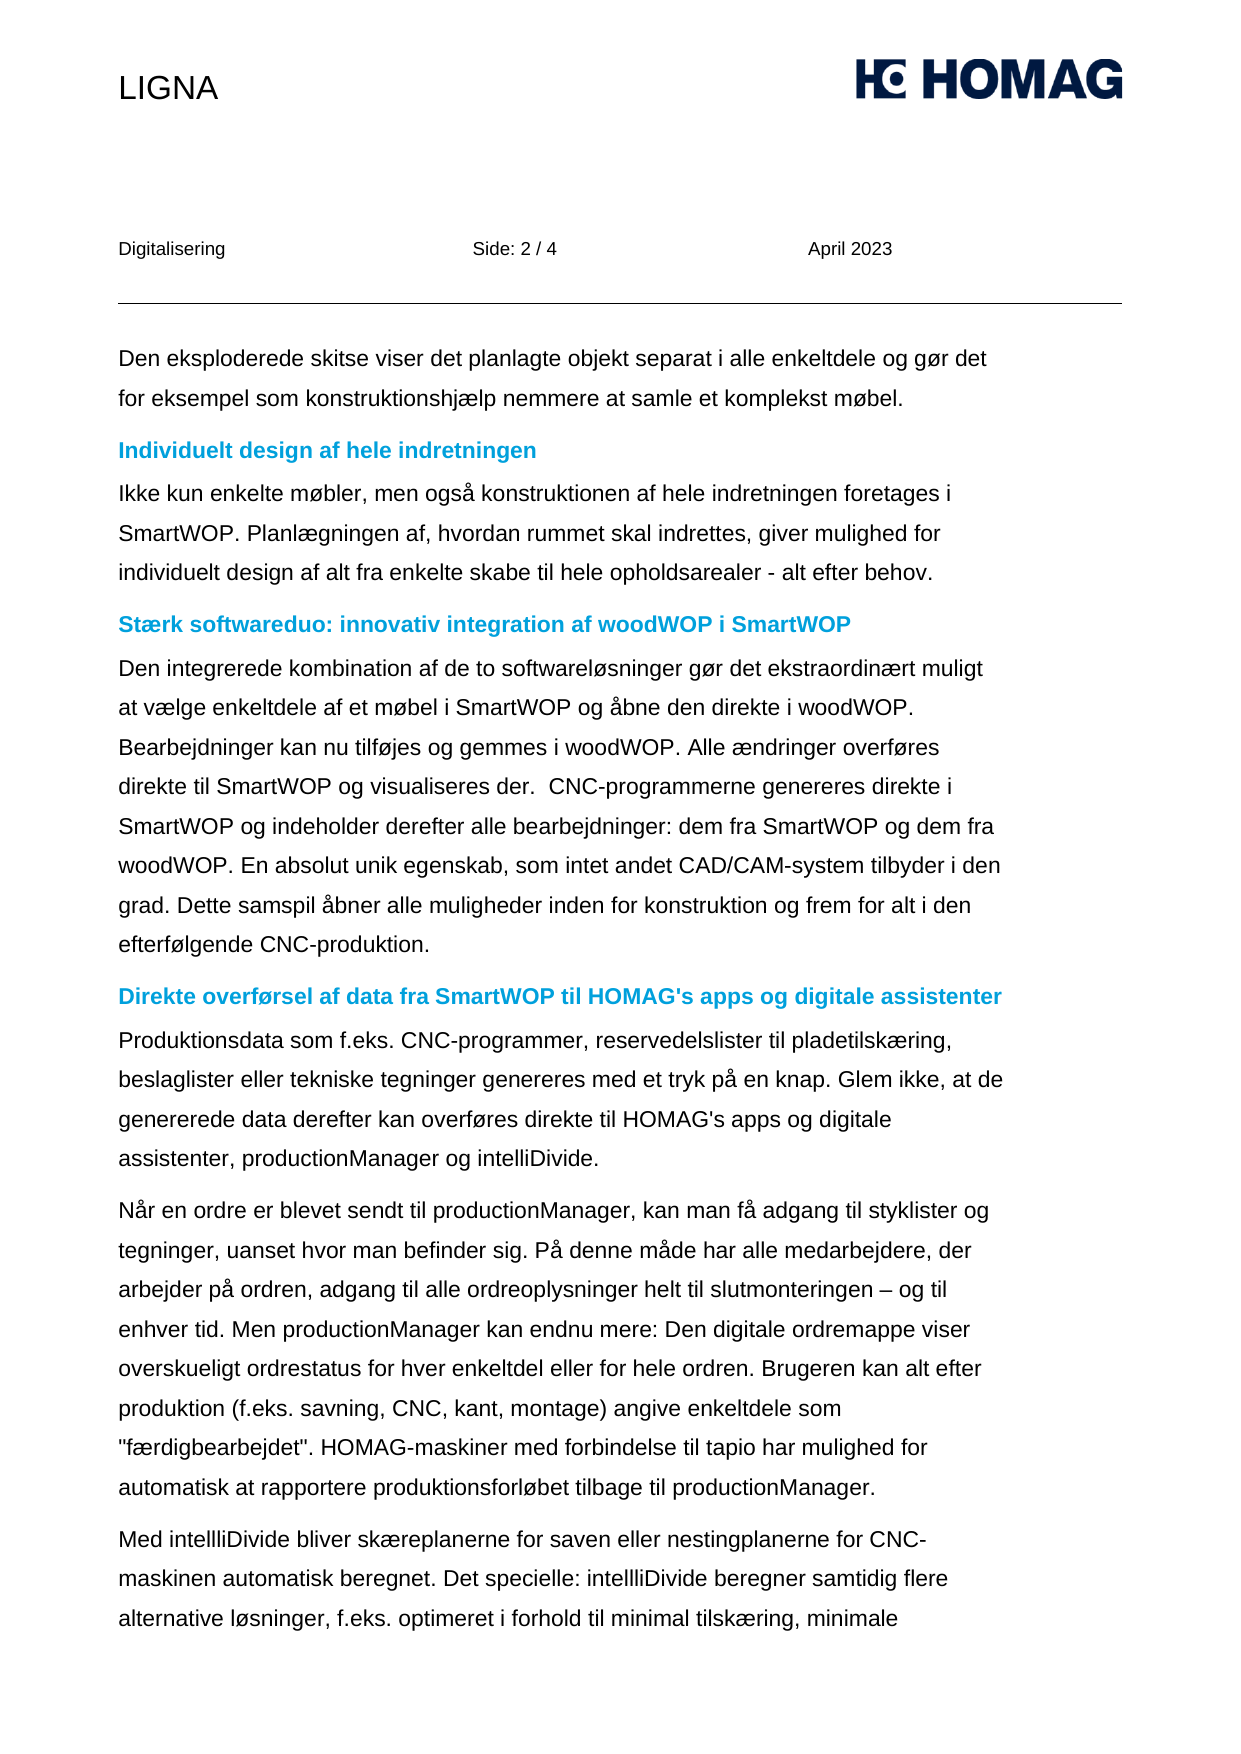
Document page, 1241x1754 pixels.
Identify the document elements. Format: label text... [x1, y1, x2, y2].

text Produktionsdata som f.eks. CNC-programmer, reservedelslister til pladetilskæring, beslaglister eller tekniske tegninger genereres med et tryk på en knap. Glem ikke, at de genererede data derefter kan overføres direkte til HOMAG's apps og digitale assistenter, productionManager og intelliDivide. [118, 1027, 1004, 1172]
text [118, 1526, 1004, 1631]
text Ikke kun enkelte møbler, men også konstruktionen af hele indretningen foretages i SmartWOP. Planlægningen af, hvordan rummet skal indrettes, giver mulighed for individuelt design af alt fra enkelte skabe til hele opholdsarealer - alt efter behov. [118, 480, 1004, 586]
text Den integrerede kombination af de to softwareløsninger gør det ekstraordinært muligt at vælge enkeltdele af et møbel i SmartWOP og åbne den direkte i woodWOP. Bearbejdninger kan nu tilføjes og gemmes i woodWOP. Alle ændringer overføres direkte til SmartWOP og visualiseres der. CNC-programmerne genereres direkte i SmartWOP og indeholder derefter alle bearbejdninger: dem fra SmartWOP og dem fra woodWOP. En absolut unik egenskab, som intet andet CAD/CAM-system tilbyder i den grad. Dette samspil åbner alle muligheder inden for konstruktion og frem for alt i den efterfølgende CNC-produktion. [118, 655, 1004, 958]
text Den eksploderede skitse viser det planlagte objekt separat i alle enkeltdele og gør det for eksempel som konstruktionshjælp nemmere at samle et komplekst møbel. [118, 345, 1004, 411]
text Stærk softwareduo: innovativ integration af woodWOP i SmartWOP [118, 611, 1004, 638]
text Individuelt design af hele indretningen [118, 437, 1004, 463]
picture [856, 59, 1123, 99]
text Når en ordre er blevet sendt til productionManager, kan man få adgang til styklister og tegninger, uanset hvor man befinder sig. På denne måde har alle medarbejdere, der arbejder på ordren, adgang til alle ordreoplysninger helt til slutmonteringen – og til enhver tid. Men productionManager kan endnu mere: Den digitale ordremappe viser overskueligt ordrestatus for hver enkeltdel eller for hele ordren. Brugeren kan alt efter produktion (f.eks. savning, CNC, kant, montage) angive enkeltdele som "færdigbearbejdet". HOMAG-maskiner med forbindelse til tapio har mulighed for automatisk at rapportere produktionsforløbet tilbage til productionManager. [118, 1197, 1004, 1500]
text Direkte overførsel af data fra SmartWOP til HOMAG's apps og digitale assistenter [118, 983, 1004, 1009]
